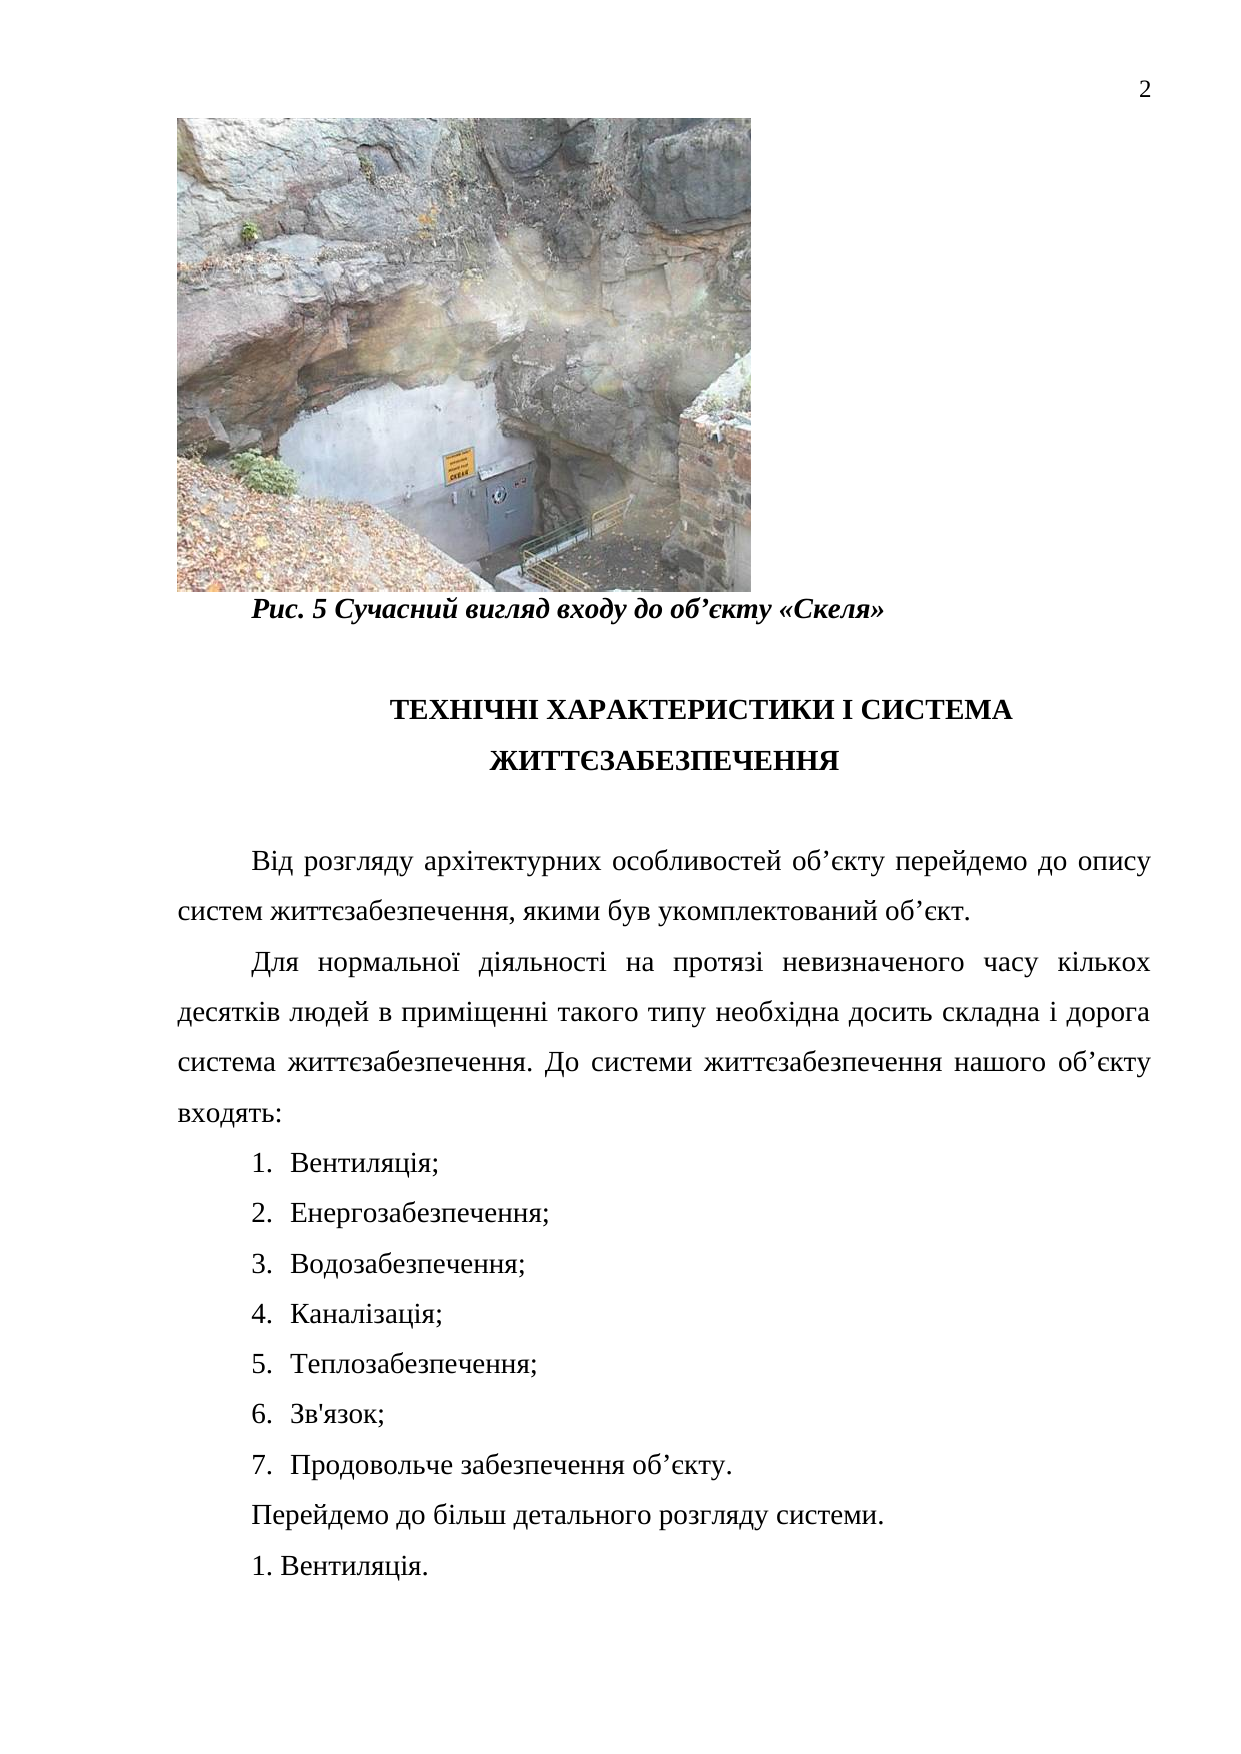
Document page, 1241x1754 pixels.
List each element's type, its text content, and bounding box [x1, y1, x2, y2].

picture [177, 118, 751, 592]
list Вентиляція; [177, 1145, 1152, 1179]
list Енергозабезпечення; [177, 1195, 1152, 1229]
text ТЕХНІЧНІ ХАРАКТЕРИСТИКИ І СИСТЕМА ЖИТТЄЗАБЕЗПЕЧЕННЯ [177, 692, 1152, 776]
text Від розгляду архітектурних особливостей об’єкту перейдемо до опису систем життєзабезпечення, якими був укомплектований об’єкт. [177, 843, 1152, 927]
text Для нормальної діяльності на протязі невизначеного часу кількох десятків людей в приміщенні такого типу необхідна досить складна і дорога система життєзабезпечення. До системи життєзабезпечення нашого об’єкту входять: [177, 944, 1152, 1128]
text Рис. 5 Сучасний вигляд входу до об’єкту «Скеля» [177, 592, 1152, 625]
list Зв'язок; [177, 1397, 1152, 1430]
text Перейдемо до більш детального розгляду системи. [177, 1497, 1152, 1531]
list Продовольче забезпечення об’єкту. [177, 1447, 1152, 1481]
list Каналізація; [177, 1296, 1152, 1329]
text 1. Вентиляція. [177, 1548, 1152, 1581]
list Водозабезпечення; [177, 1246, 1152, 1279]
list Теплозабезпечення; [177, 1346, 1152, 1380]
